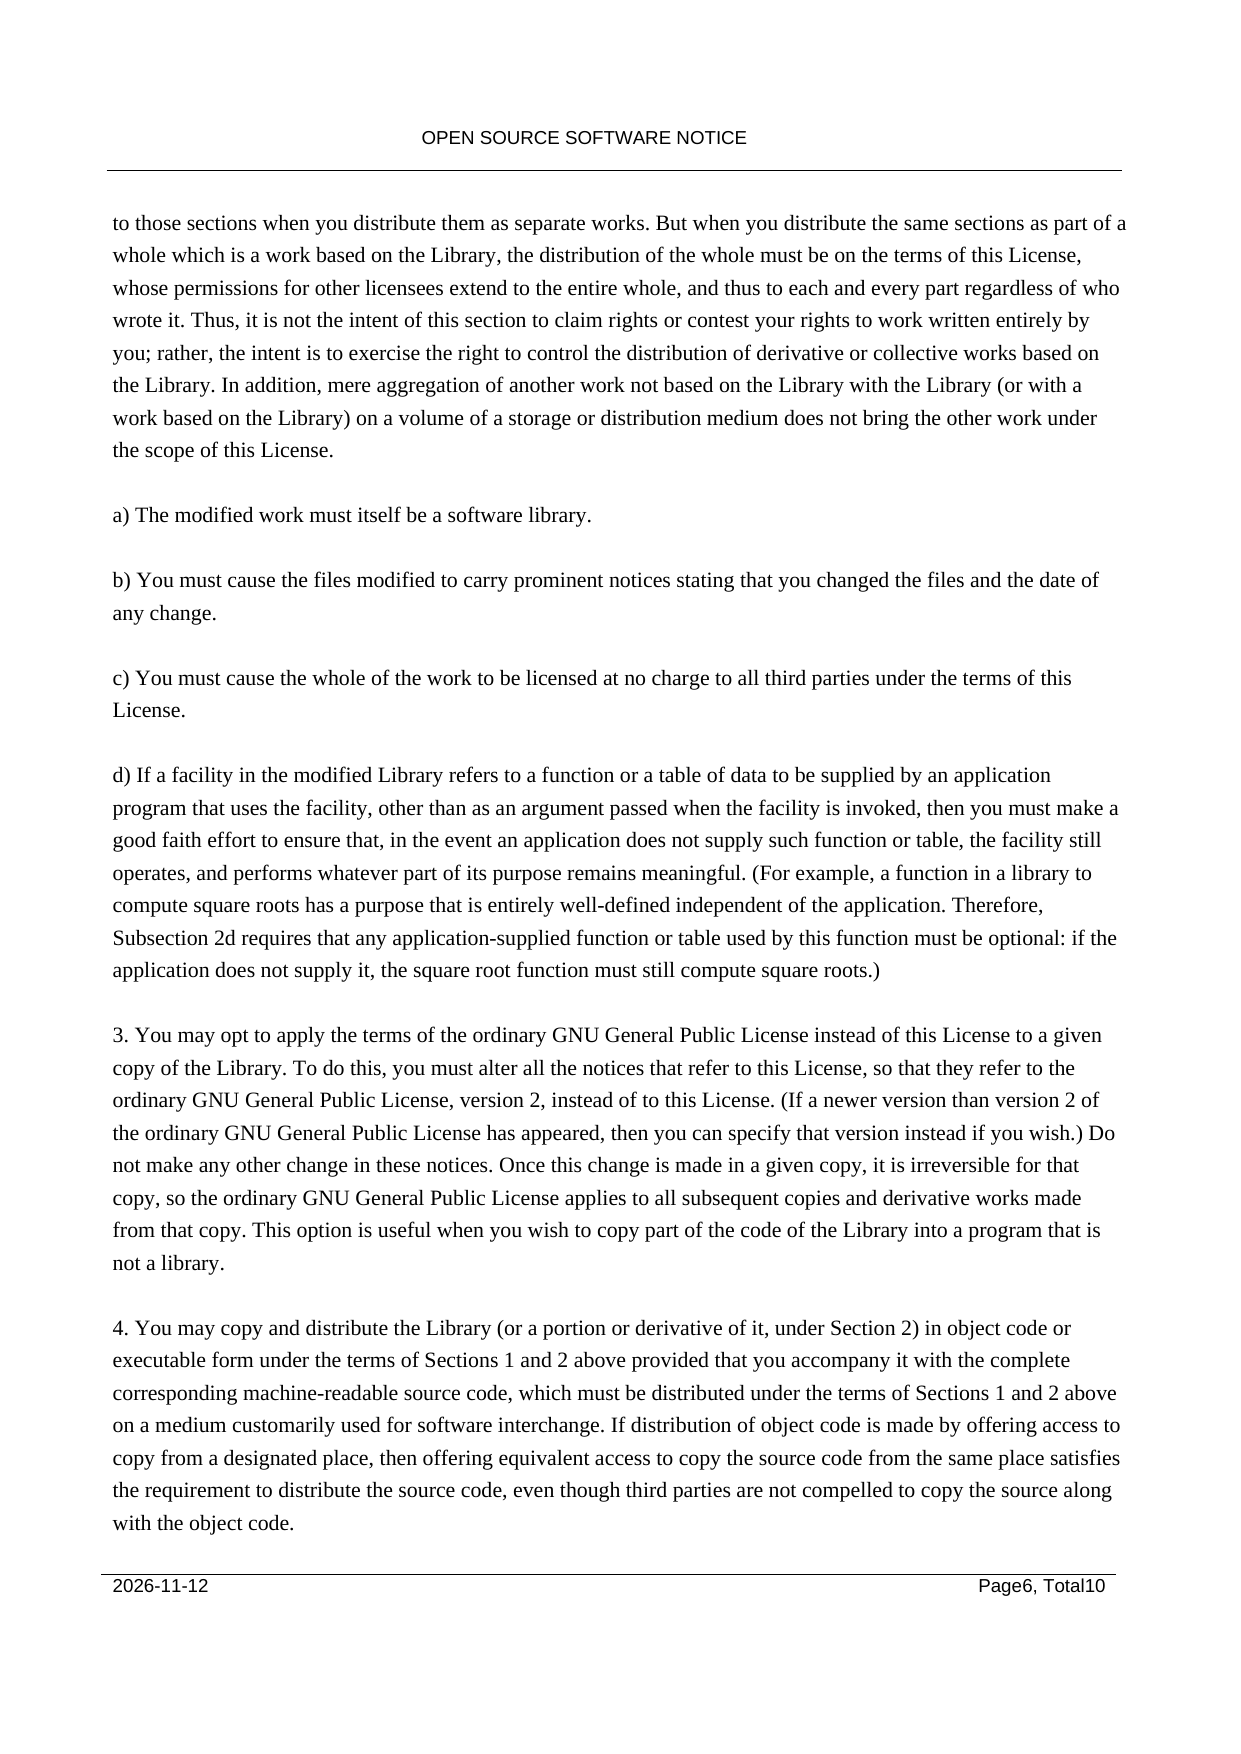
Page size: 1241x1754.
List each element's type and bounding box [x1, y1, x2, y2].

text [112, 206, 1128, 1539]
